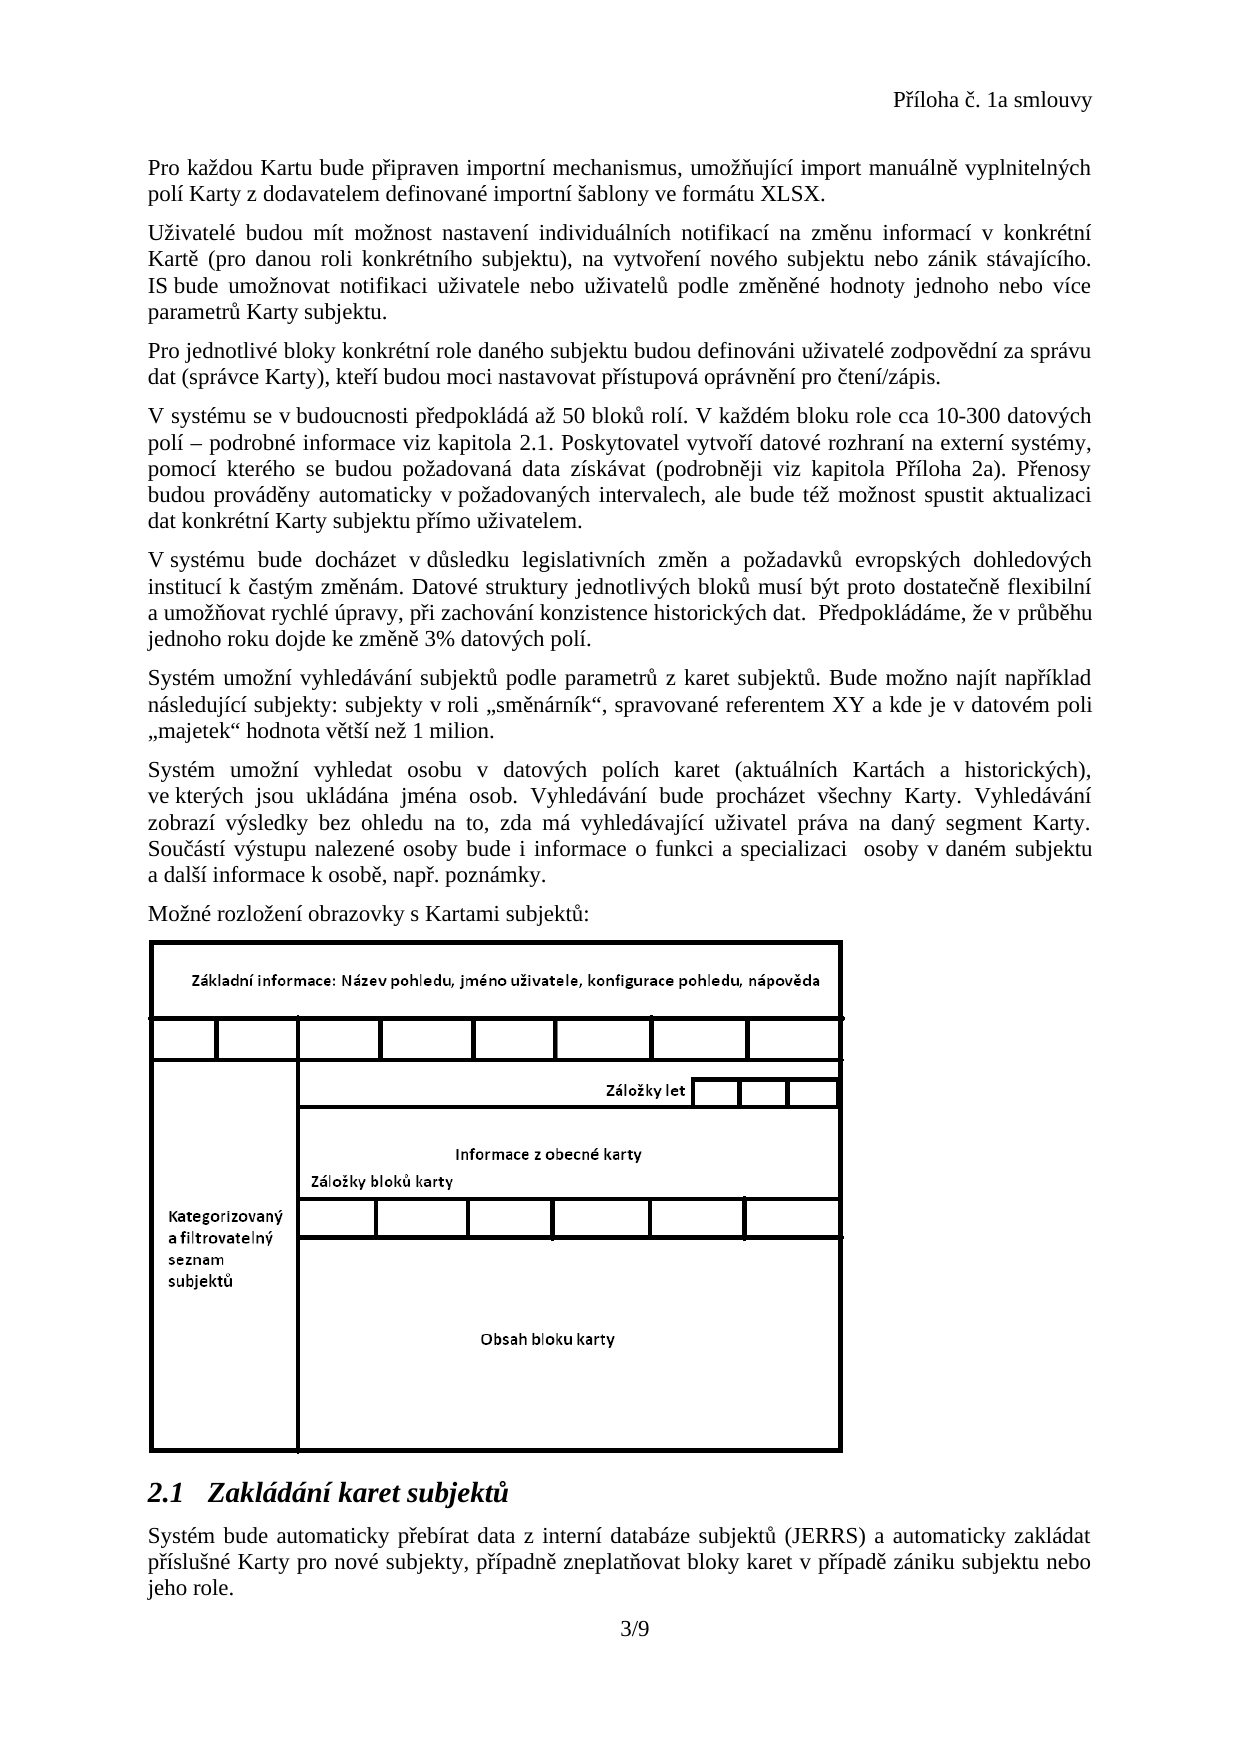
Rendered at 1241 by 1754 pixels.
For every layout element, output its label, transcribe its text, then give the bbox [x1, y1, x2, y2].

text Systém bude automaticky přebírat data z interní databáze subjektů (JERRS) a automaticky zakládat příslušné Karty pro nové subjekty, případně zneplatňovat bloky karet v případě zániku subjektu nebo jeho role. [148, 1522, 1093, 1601]
text V systému se v budoucnosti předpokládá až 50 bloků rolí. V každém bloku role cca 10-300 datových polí – podrobné informace viz kapitola 2.1. Poskytovatel vytvoří datové rozhraní na externí systémy, pomocí kterého se budou požadovaná data získávat (podrobněji viz kapitola Příloha 2a). Přenosy budou prováděny automaticky v požadovaných intervalech, ale bude též možnost spustit aktualizaci dat konkrétní Karty subjektu přímo uživatelem. [148, 402, 1093, 534]
text V systému bude docházet v důsledku legislativních změn a požadavků evropských dohledových institucí k častým změnám. Datové struktury jednotlivých bloků musí být proto dostatečně flexibilní a umožňovat rychlé úpravy, při zachování konzistence historických dat. Předpokládáme, že v průběhu jednoho roku dojde ke změně 3% datových polí. [148, 546, 1093, 652]
text Uživatelé budou mít možnost nastavení individuálních notifikací na změnu informací v konkrétní Kartě (pro danou roli konkrétního subjektu), na vytvoření nového subjektu nebo zánik stávajícího. IS bude umožnovat notifikaci uživatele nebo uživatelů podle změněné hodnoty jednoho nebo více parametrů Karty subjektu. [148, 219, 1093, 324]
picture [147, 939, 846, 1457]
text Systém umožní vyhledávání subjektů podle parametrů z karet subjektů. Bude možno najít například následující subjekty: subjekty v roli „směnárník“, spravované referentem XY a kde je v datovém poli „majetek“ hodnota větší než 1 milion. [148, 664, 1093, 743]
subtitle Zakládání karet subjektů [148, 1476, 1093, 1509]
text Pro jednotlivé bloky konkrétní role daného subjektu budou definováni uživatelé zodpovědní za správu dat (správce Karty), kteří budou moci nastavovat přístupová oprávnění pro čtení/zápis. [148, 337, 1093, 390]
text Systém umožní vyhledat osobu v datových polích karet (aktuálních Kartách a historických), ve kterých jsou ukládána jména osob. Vyhledávání bude procházet všechny Karty. Vyhledávání zobrazí výsledky bez ohledu na to, zda má vyhledávající uživatel práva na daný segment Karty. Součástí výstupu nalezené osoby bude i informace o funkci a specializaci osoby v daném subjektu a další informace k osobě, např. poznámky. [148, 756, 1093, 888]
text Možné rozložení obrazovky s Kartami subjektů: [148, 900, 1093, 927]
text Pro každou Kartu bude připraven importní mechanismus, umožňující import manuálně vyplnitelných polí Karty z dodavatelem definované importní šablony ve formátu XLSX. [148, 154, 1093, 207]
